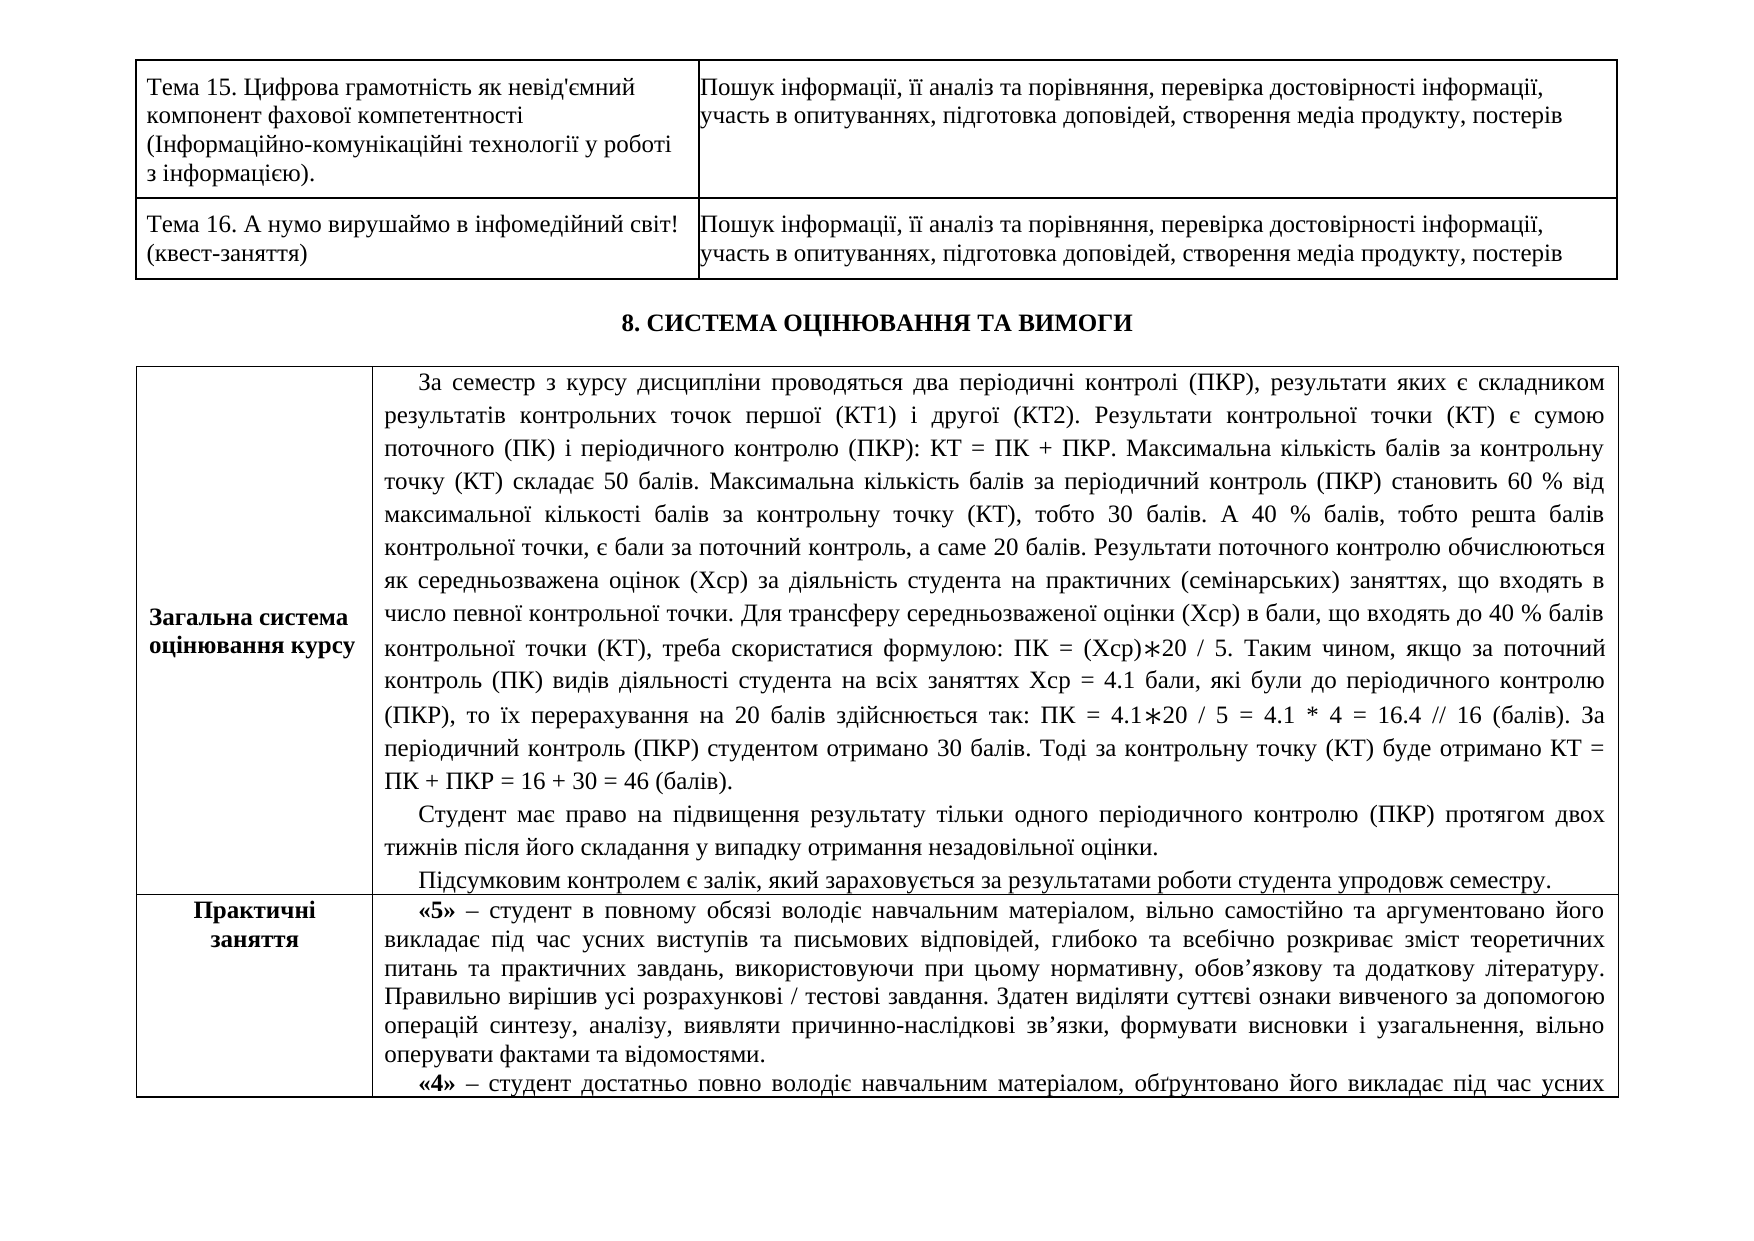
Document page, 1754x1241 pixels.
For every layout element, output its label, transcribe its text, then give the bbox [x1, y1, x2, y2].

text 8. Система оцінювання та вимоги [118, 308, 1636, 337]
table_cell Тема 15. Цифрова грамотність як невід'ємний компонент фахової компетентності (Інформаційно-комунікаційні технології у роботі з інформацією). [137, 61, 698, 197]
table_cell Практичні заняття [137, 895, 372, 1096]
table_cell Тема 16. А нумо вирушаймо в інфомедійний світ! (квест-заняття) [137, 199, 698, 277]
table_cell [700, 61, 1616, 197]
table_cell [373, 895, 1618, 1096]
table_header За семестр з курсу дисципліни проводяться два періодичні контролі (ПКР), результати яких є складником результатів контрольних точок першої (КТ1) і другої (КТ2). Результати контрольної точки (КТ) є сумою поточного (ПК) і періодичного контролю (ПКР): КТ = ПК + ПКР. Максимальна кількість балів за контрольну точку (КТ) складає 50 балів. Максимальна кількість балів за періодичний контроль (ПКР) становить 60 % від максимальної кількості балів за контрольну точку (КТ), тобто 30 балів. А 40 % балів, тобто решта балів контрольної точки, є бали за поточний контроль, а саме 20 балів. Результати поточного контролю обчислюються як середньозважена оцінок (Хср) за діяльність студента на практичних (семінарських) заняттях, що входять в число певної контрольної точки. Для трансферу середньозваженої оцінки (Хср) в бали, що входять до 40 % балів контрольної точки (КТ), треба скористатися формулою: ПК = (Хср)∗20 / 5. Таким чином, якщо за поточний контроль (ПК) видів діяльності студента на всіх заняттях Хср = 4.1 бали, які були до періодичного контролю (ПКР), то їх перерахування на 20 балів здійснюється так: ПК = 4.1∗20 / 5 = 4.1 * 4 = 16.4 // 16 (балів). За періодичний контроль (ПКР) студентом отримано 30 балів. Тоді за контрольну точку (КТ) буде отримано КТ = ПК + ПКР = 16 + 30 = 46 (балів). Студент має право на підвищення результату тільки одного періодичного контролю (ПКР) протягом двох тижнів після його складання у випадку отримання незадовільної оцінки. Підсумковим контролем є залік, який зараховується за результатами роботи студента упродовж семестру. [373, 367, 1618, 894]
table_header Загальна система оцінювання курсу [137, 367, 372, 894]
